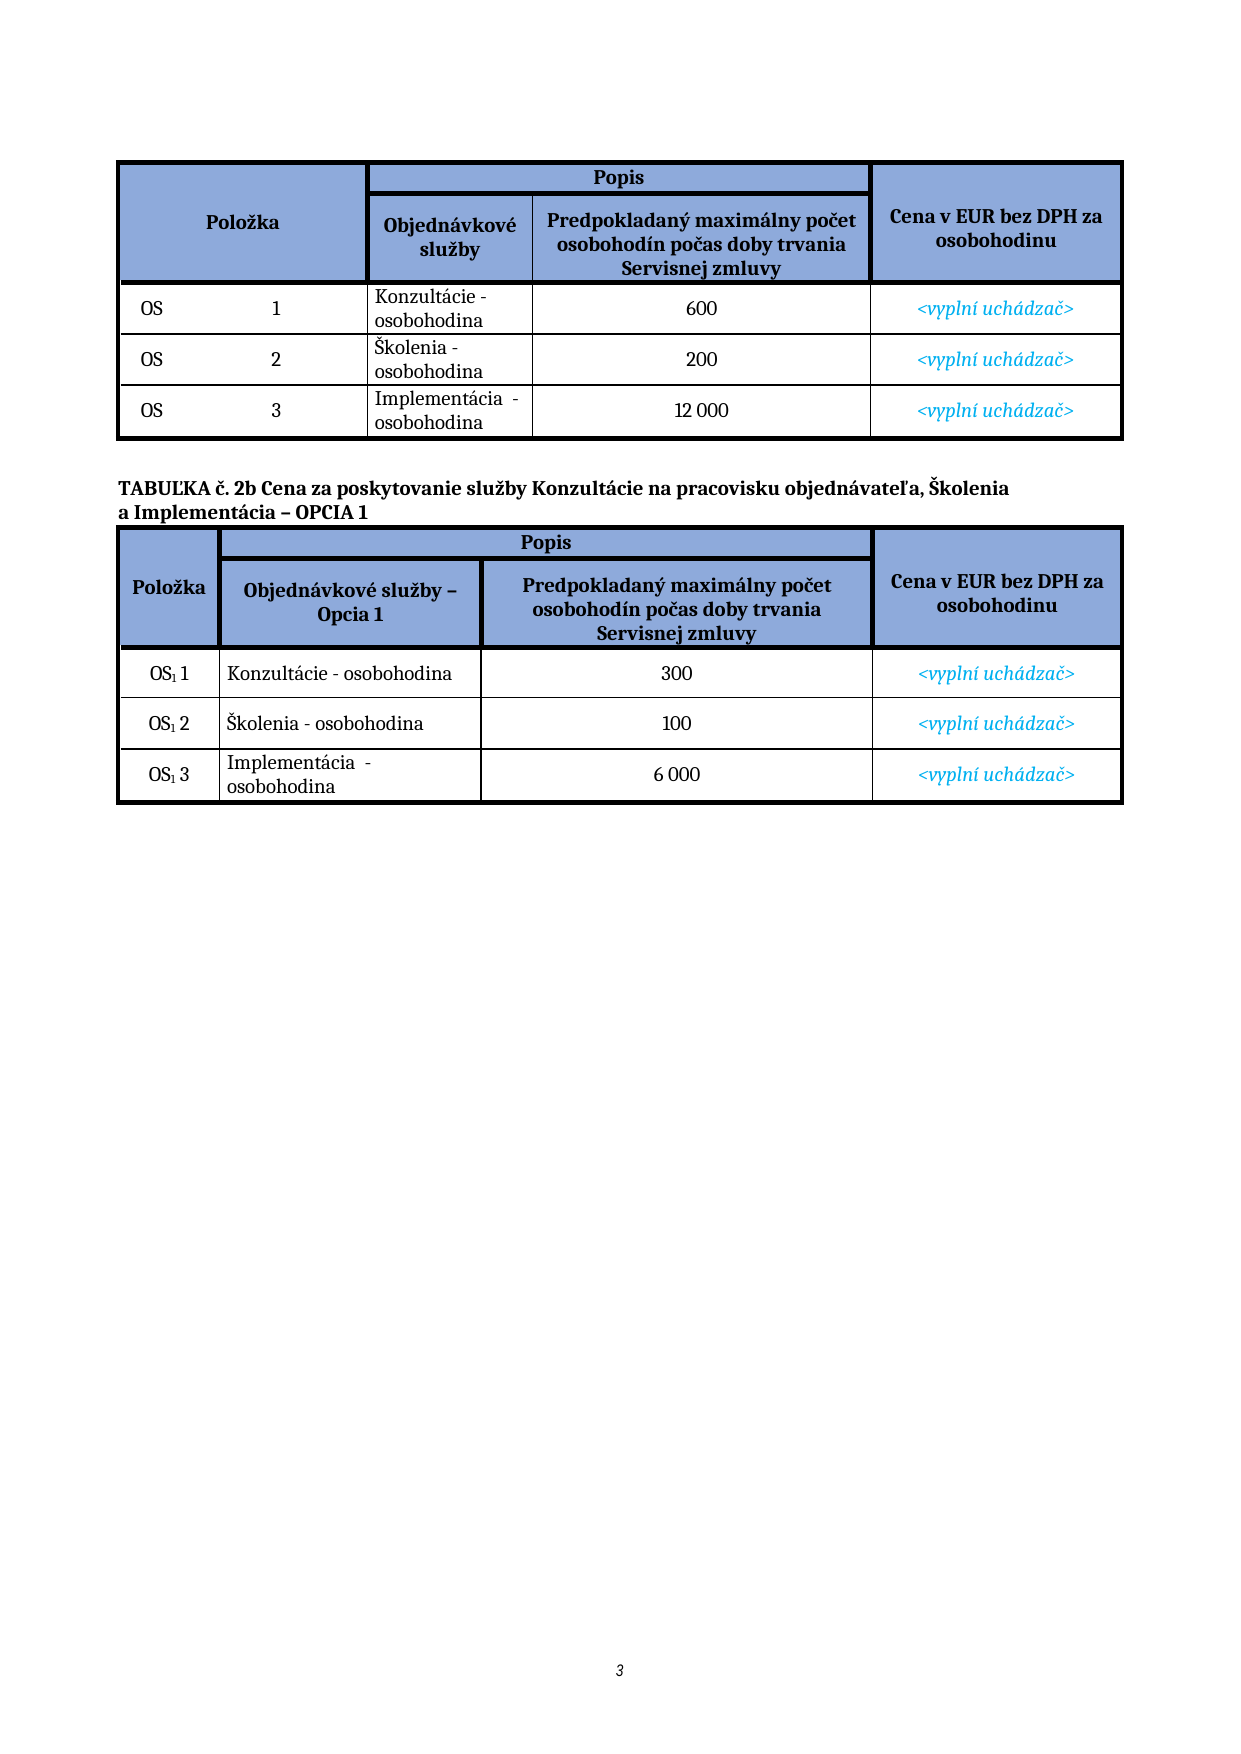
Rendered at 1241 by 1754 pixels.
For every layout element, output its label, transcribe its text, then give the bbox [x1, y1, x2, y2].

table_cell 100 [482, 698, 872, 748]
table_cell Implementácia - osobohodina [368, 386, 532, 436]
table_cell Objednávkové služby – Opcia 1 [222, 561, 479, 645]
table_header Popis [222, 530, 870, 556]
table_cell 1 [185, 285, 367, 333]
table_cell Implementácia - osobohodina [220, 750, 480, 800]
table_cell 6 000 [482, 750, 872, 800]
table_cell 600 [533, 285, 870, 333]
table_cell OS1 1 [120, 646, 219, 697]
table_cell <vyplní uchádzač> [871, 285, 1120, 333]
table_cell Predpokladaný maximálny počet osobohodín počas doby trvania Servisnej zmluvy [533, 196, 868, 280]
table_cell Predpokladaný maximálny počet osobohodín počas doby trvania Servisnej zmluvy [484, 561, 870, 645]
table_cell 3 [185, 386, 367, 436]
table_cell <vyplní uchádzač> [873, 698, 1120, 748]
table_cell 2 [185, 335, 367, 384]
table_cell 300 [482, 650, 872, 697]
table_cell 200 [533, 335, 870, 384]
table_cell 12 000 [533, 386, 870, 436]
table_cell Školenia - osobohodina [368, 335, 532, 384]
table_cell OS [120, 281, 185, 333]
table_cell <vyplní uchádzač> [873, 750, 1120, 800]
table_cell Konzultácie - osobohodina [220, 650, 480, 697]
table_header Cena v EUR bez DPH za osobohodinu [873, 165, 1120, 280]
table_cell OS [120, 385, 185, 436]
table_cell Školenia - osobohodina [220, 698, 480, 748]
table_cell OS1 2 [120, 698, 219, 748]
table_header Položka [120, 165, 365, 280]
text TABUĽKA č. 2b Cena za poskytovanie služby Konzultácie na pracovisku objednávateľa, Školenia a Implementácia – OPCIA 1 [118, 477, 1122, 525]
table_cell OS1 3 [120, 749, 219, 800]
table_cell <vyplní uchádzač> [873, 650, 1120, 697]
table_cell Objednávkové služby [370, 196, 532, 280]
table_header Položka [120, 530, 217, 645]
table_header Cena v EUR bez DPH za osobohodinu [875, 530, 1120, 645]
table_cell <vyplní uchádzač> [871, 335, 1120, 384]
table_cell OS [120, 334, 185, 384]
table_header Popis [370, 165, 868, 191]
table_cell <vyplní uchádzač> [871, 386, 1120, 436]
table_cell Konzultácie - osobohodina [368, 285, 532, 333]
